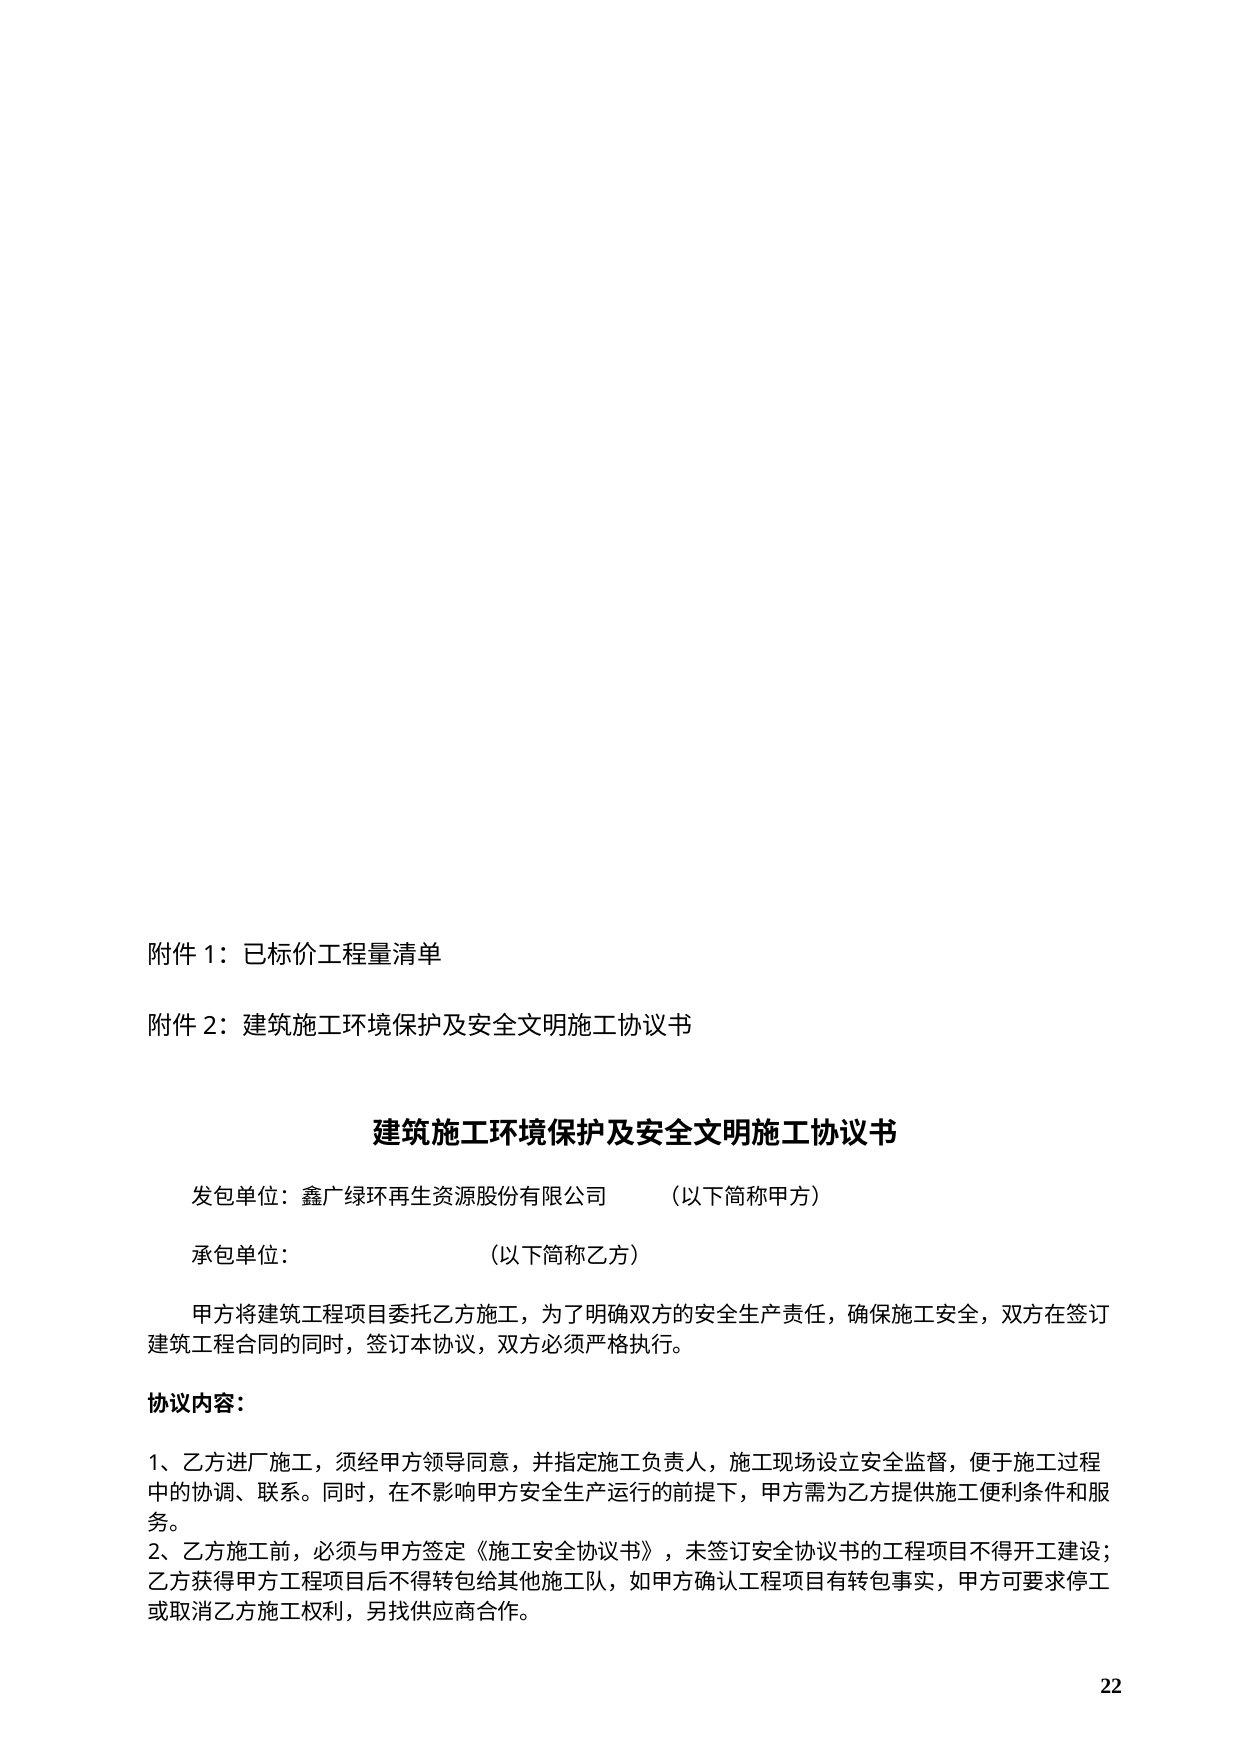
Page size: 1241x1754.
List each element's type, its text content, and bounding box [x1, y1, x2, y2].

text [148, 1447, 1122, 1625]
text 协议内容： [148, 1388, 1122, 1417]
text 附件2：建筑施工环境保护及安全文明施工协议书 [148, 1005, 1122, 1041]
text 发包单位：鑫广绿环再生资源股份有限公司 （以下简称甲方） [148, 1181, 1122, 1211]
text 附件1：已标价工程量清单 [148, 935, 1122, 971]
text 承包单位： （以下简称乙方） [148, 1240, 1122, 1270]
text 甲方将建筑工程项目委托乙方施工，为了明确双方的安全生产责任，确保施工安全，双方在签订建筑工程合同的同时，签订本协议，双方必须严格执行。 [148, 1299, 1122, 1358]
text 建筑施工环境保护及安全文明施工协议书 [148, 1109, 1122, 1152]
